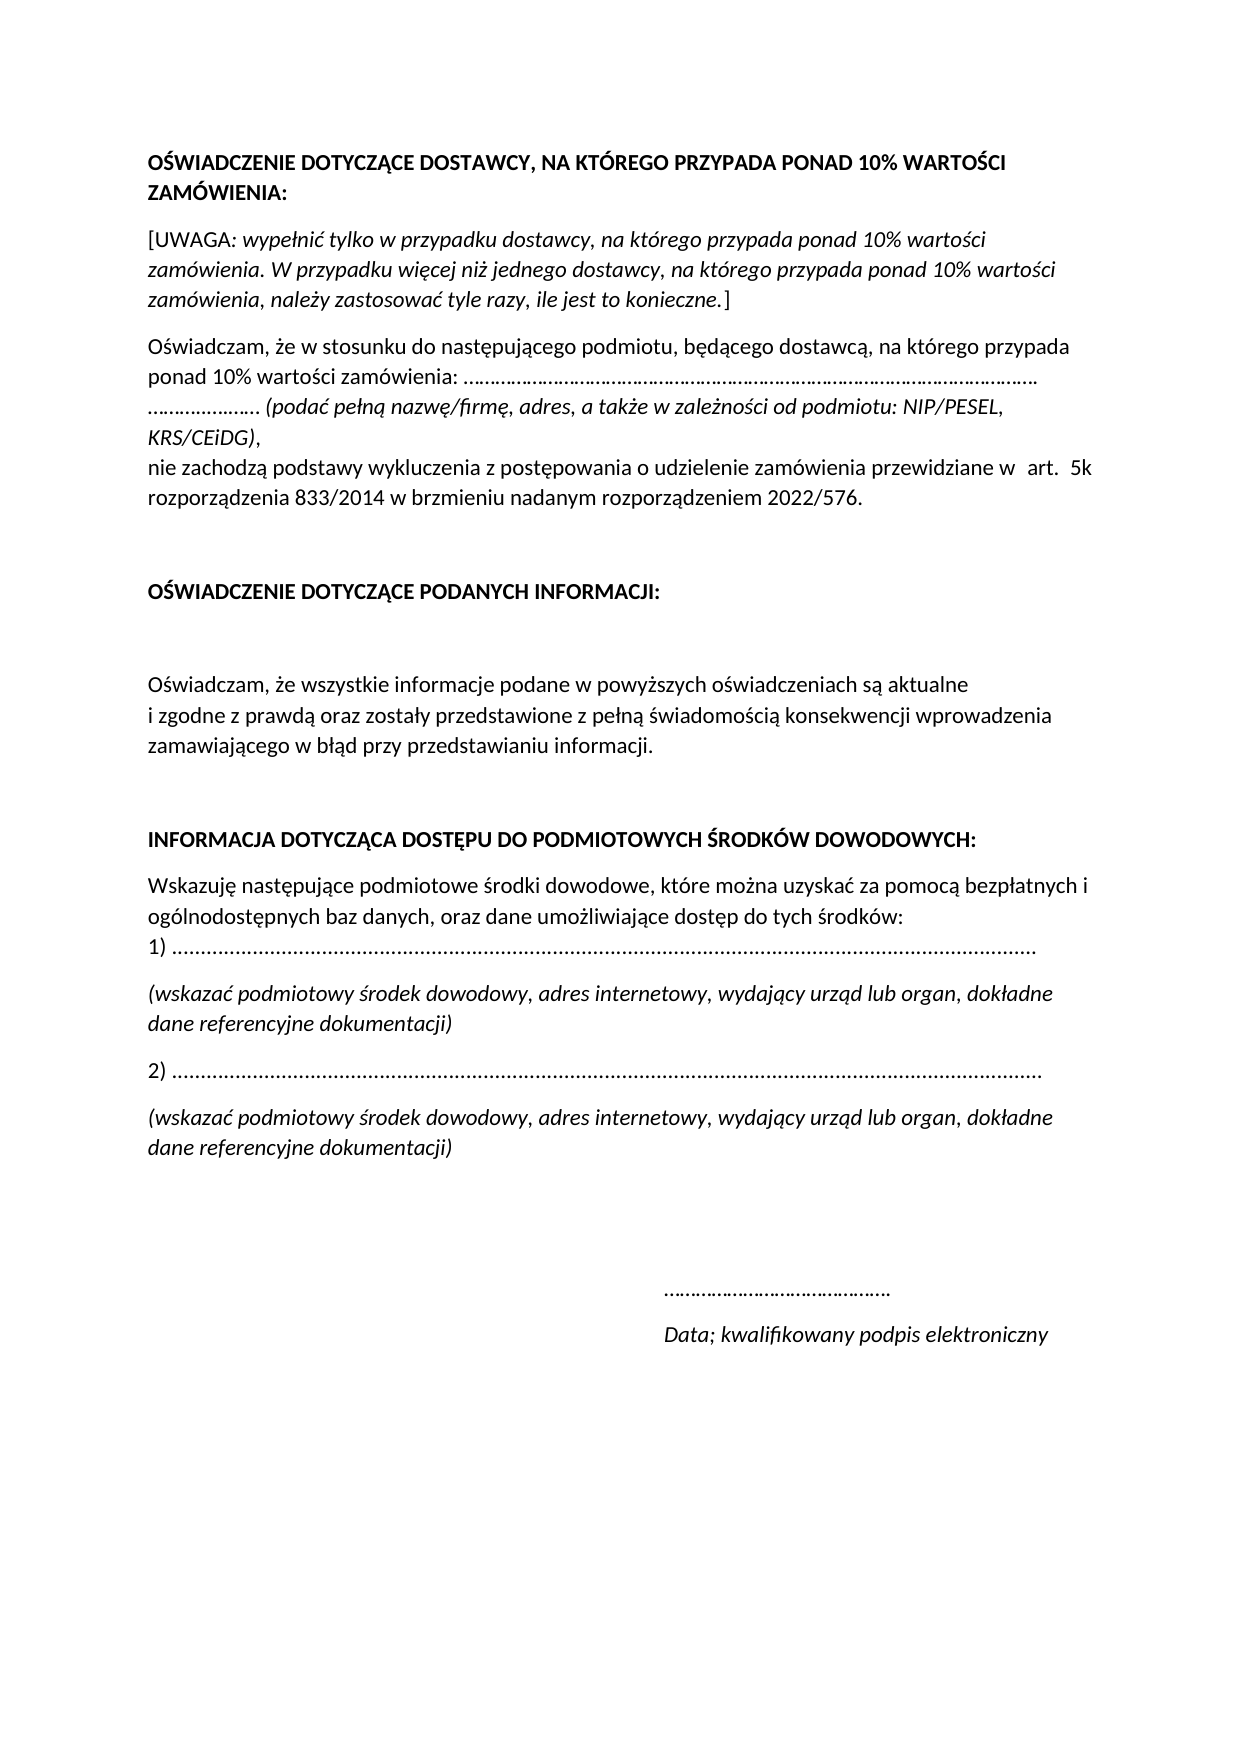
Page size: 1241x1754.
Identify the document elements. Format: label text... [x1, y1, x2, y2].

text INFORMACJA DOTYCZĄCA DOSTĘPU DO PODMIOTOWYCH ŚRODKÓW DOWODOWYCH: [148, 825, 1093, 853]
text (wskazać podmiotowy środek dowodowy, adres internetowy, wydający urząd lub organ, dokładne dane referencyjne dokumentacji) [148, 979, 1093, 1037]
text OŚWIADCZENIE DOTYCZĄCE PODANYCH INFORMACJI: [148, 577, 1093, 605]
text (wskazać podmiotowy środek dowodowy, adres internetowy, wydający urząd lub organ, dokładne dane referencyjne dokumentacji) [148, 1103, 1093, 1161]
text 2) ....................................................................................................................................................... [148, 1056, 1093, 1084]
text Oświadczam, że wszystkie informacje podane w powyższych oświadczeniach są aktualne i zgodne z prawdą oraz zostały przedstawione z pełną świadomością konsekwencji wprowadzenia zamawiającego w błąd przy przedstawianiu informacji. [148, 671, 1093, 759]
text Wskazuję następujące podmiotowe środki dowodowe, które można uzyskać za pomocą bezpłatnych i ogólnodostępnych baz danych, oraz dane umożliwiające dostęp do tych środków: 1) ...................................................................................................................................................... [148, 872, 1093, 960]
text OŚWIADCZENIE DOTYCZĄCE DOSTAWCY, NA KTÓREGO PRZYPADA PONAD 10% WARTOŚCI ZAMÓWIENIA: [148, 148, 1093, 206]
text Data; kwalifikowany podpis elektroniczny [148, 1321, 1093, 1348]
text ……………………………………. [148, 1274, 1093, 1302]
text [UWAGA: wypełnić tylko w przypadku dostawcy, na którego przypada ponad 10% wartości zamówienia. W przypadku więcej niż jednego dostawcy, na którego przypada ponad 10% wartości zamówienia, należy zastosować tyle razy, ile jest to konieczne.] [148, 225, 1093, 313]
text Oświadczam, że w stosunku do następującego podmiotu, będącego dostawcą, na którego przypada ponad 10% wartości zamówienia: ……………………………………………………………………………………………….………..….…… (podać pełną nazwę/firmę, adres, a także w zależności od podmiotu: NIP/PESEL, KRS/CEiDG), nie zachodzą podstawy wykluczenia z postępowania o udzielenie zamówienia przewidziane w art. 5k rozporządzenia 833/2014 w brzmieniu nadanym rozporządzeniem 2022/576. [148, 332, 1093, 511]
